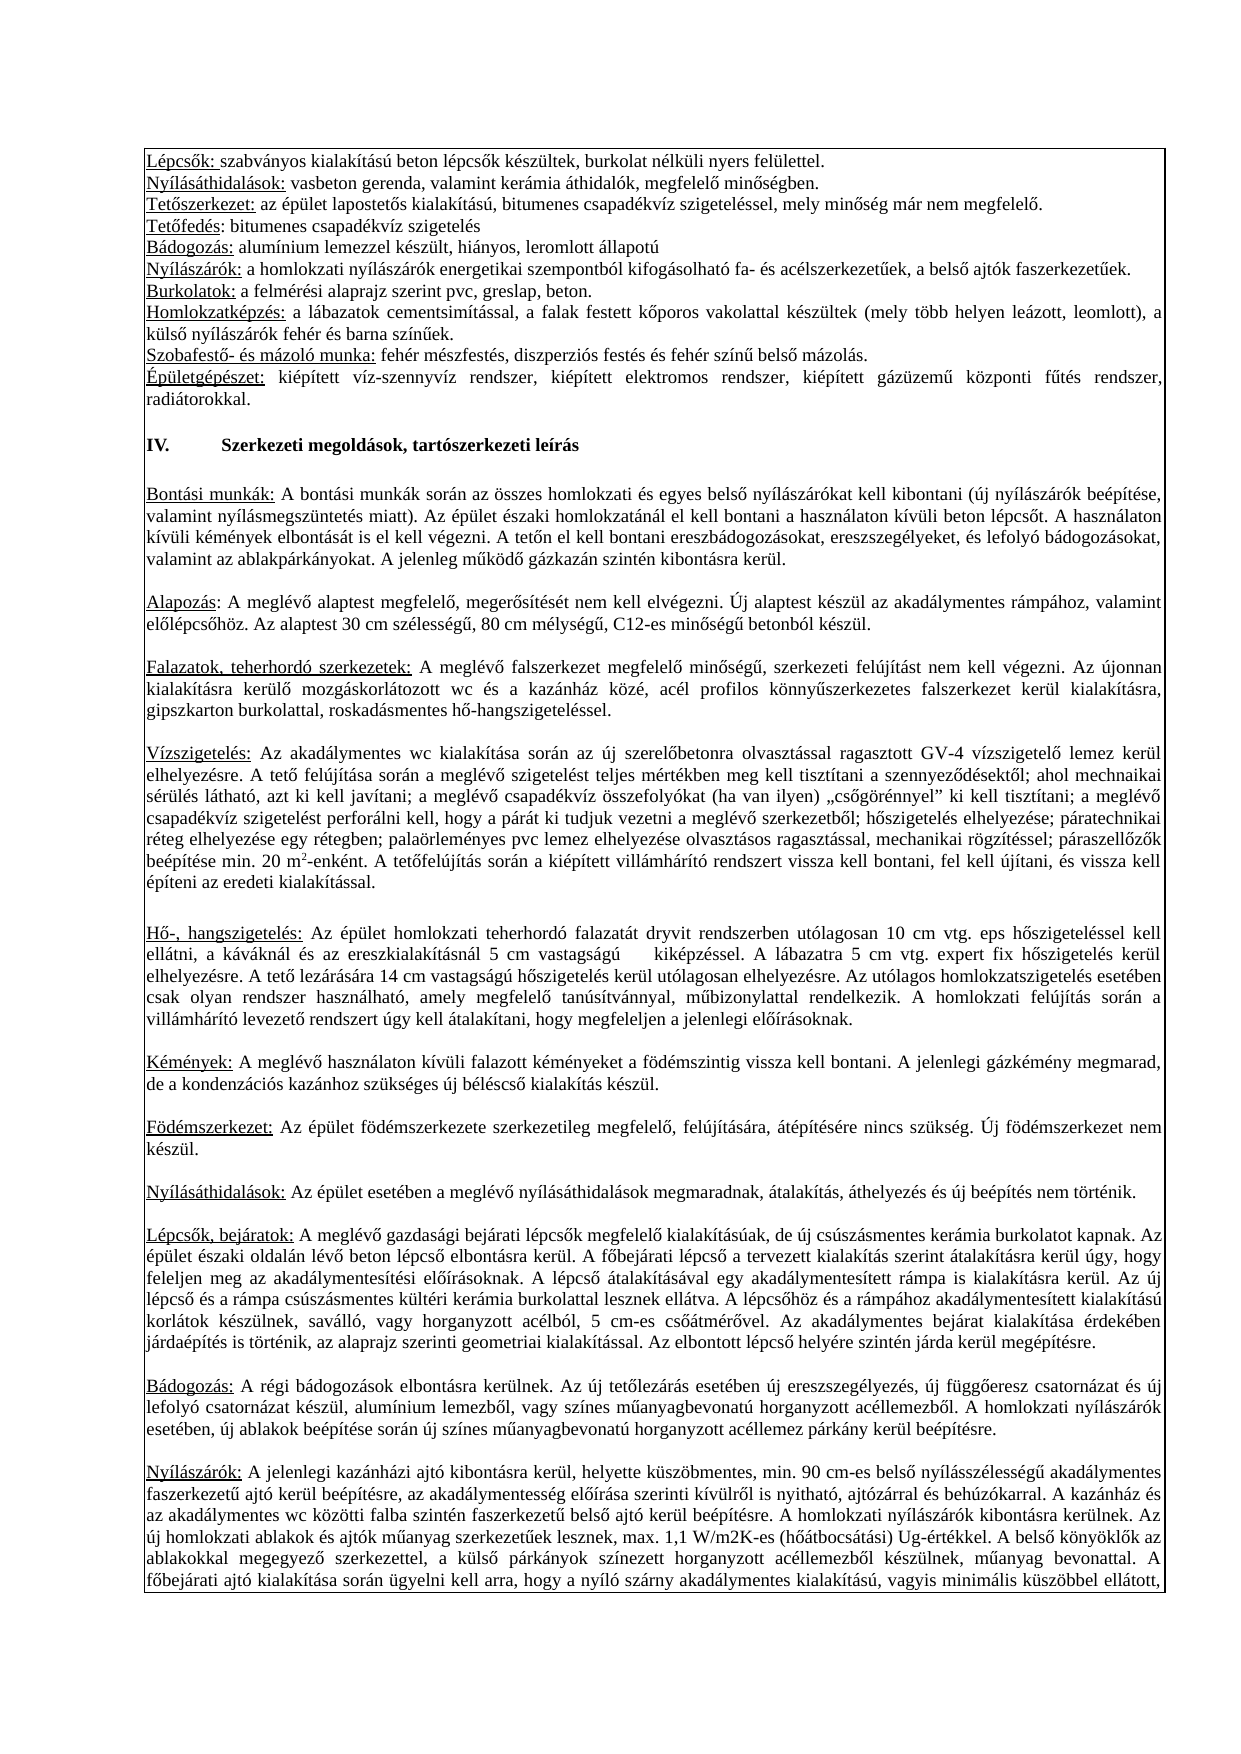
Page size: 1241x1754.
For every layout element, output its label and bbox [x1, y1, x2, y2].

table_cell [145, 149, 1164, 1592]
